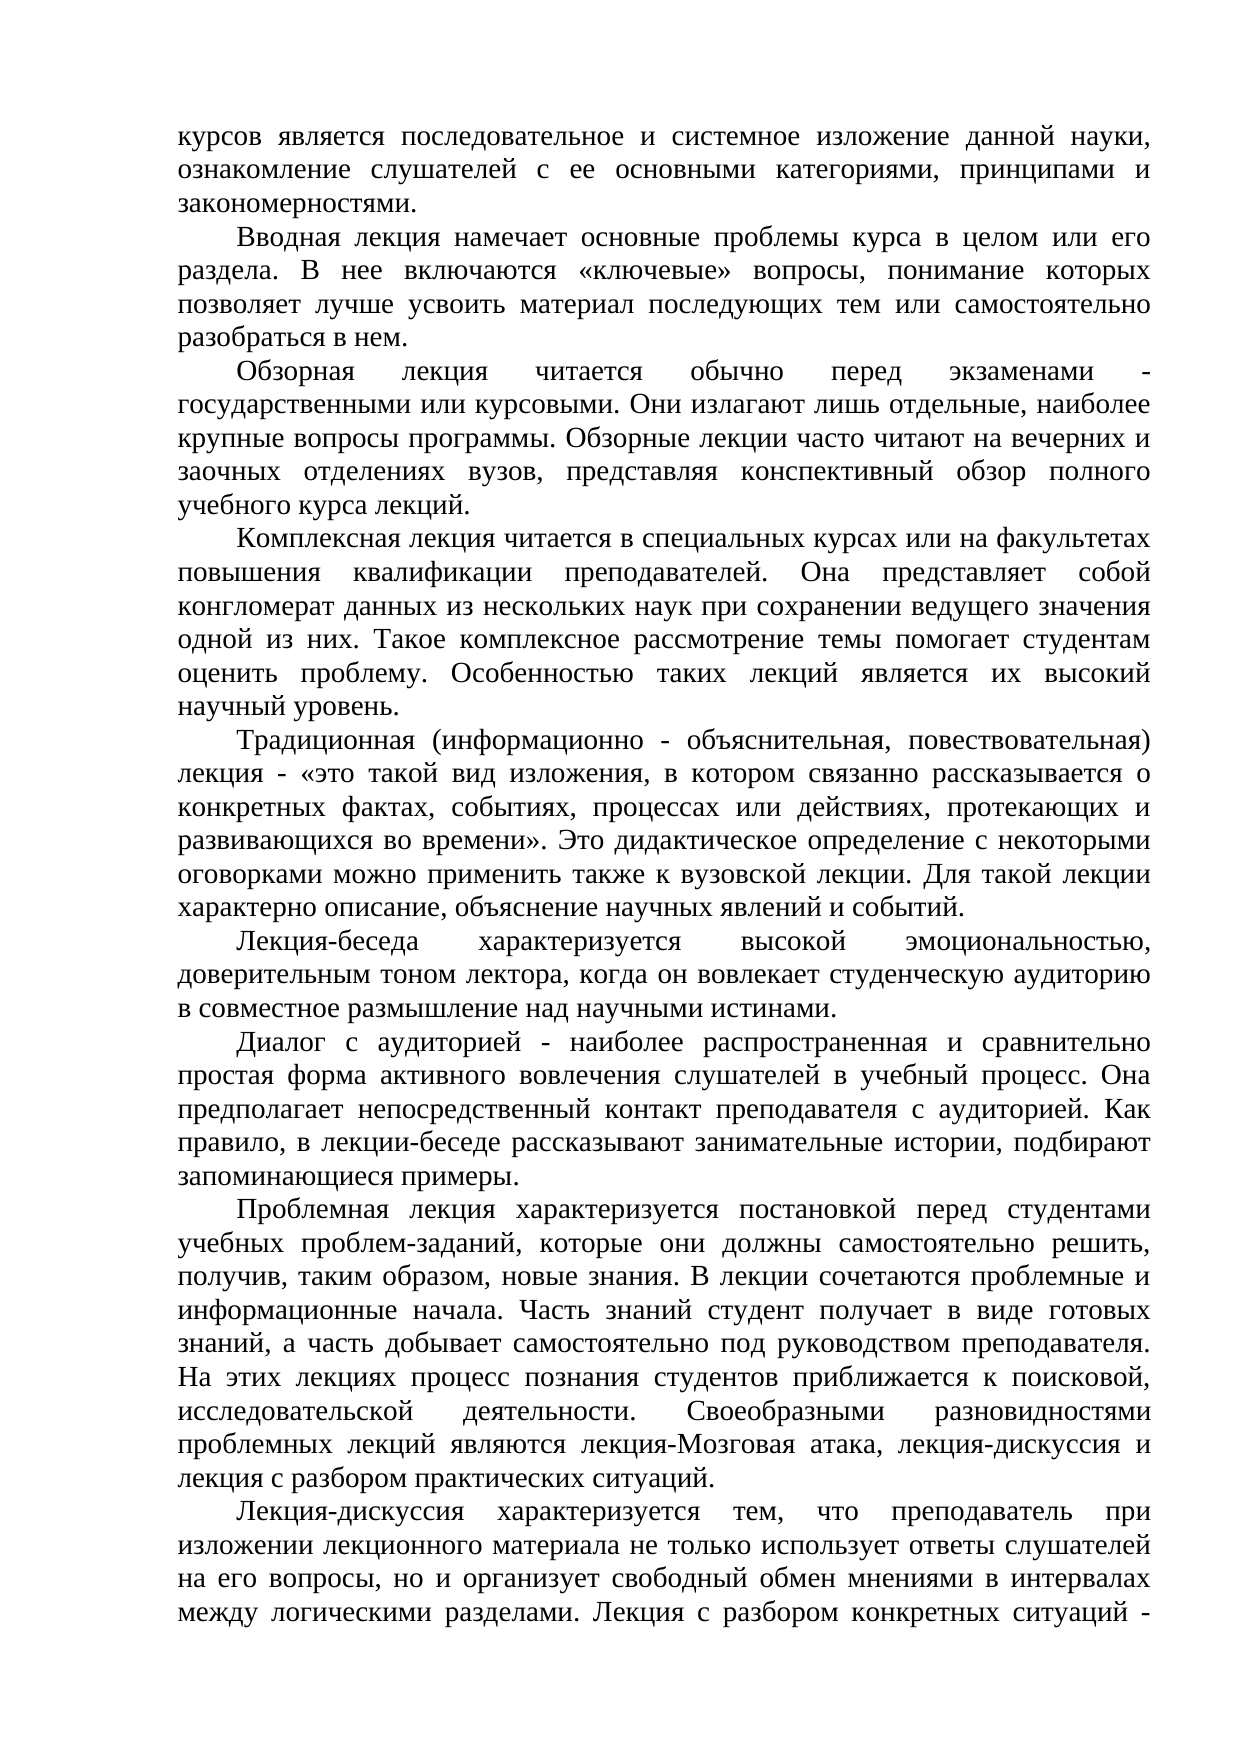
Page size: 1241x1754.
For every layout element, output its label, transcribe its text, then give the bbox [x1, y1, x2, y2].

text Проблемная лекция характеризуется постановкой перед студентами учебных проблем-заданий, которые они должны самостоятельно решить, получив, таким образом, новые знания. В лекции сочетаются проблемные и информационные начала. Часть знаний студент получает в виде готовых знаний, а часть добывает самостоятельно под руководством преподавателя. На этих лекциях процесс познания студентов приближается к поисковой, исследовательской деятельности. Своеобразными разновидностями проблемных лекций являются лекция-Мозговая атака, лекция-дискуссия и лекция с разбором практических ситуаций. [177, 1191, 1152, 1493]
text Традиционная (информационно - объяснительная, повествовательная) лекция - «это такой вид изложения, в котором связанно рассказывается о конкретных фактах, событиях, процессах или действиях, протекающих и развивающихся во времени». Это дидактическое определение с некоторыми оговорками можно применить также к вузовской лекции. Для такой лекции характерно описание, объяснение научных явлений и событий. [177, 722, 1152, 923]
text Комплексная лекция читается в специальных курсах или на факультетах повышения квалификации преподавателей. Она представляет собой конгломерат данных из нескольких наук при сохранении ведущего значения одной из них. Такое комплексное рассмотрение темы помогает студентам оценить проблему. Особенностью таких лекций является их высокий научный уровень. [177, 521, 1152, 722]
text Обзорная лекция читается обычно перед экзаменами - государственными или курсовыми. Они излагают лишь отдельные, наиболее крупные вопросы программы. Обзорные лекции часто читают на вечерних и заочных отделениях вузов, представляя конспективный обзор полного учебного курса лекций. [177, 353, 1152, 521]
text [177, 1493, 1152, 1627]
text Вводная лекция намечает основные проблемы курса в целом или его раздела. В нее включаются «ключевые» вопросы, понимание которых позволяет лучше усвоить материал последующих тем или самостоятельно разобраться в нем. [177, 219, 1152, 353]
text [177, 118, 1152, 219]
text Диалог с аудиторией - наиболее распространенная и сравнительно простая форма активного вовлечения слушателей в учебный процесс. Она предполагает непосредственный контакт преподавателя с аудиторией. Как правило, в лекции-беседе рассказывают занимательные истории, подбирают запоминающиеся примеры. [177, 1024, 1152, 1191]
text Лекция-беседа характеризуется высокой эмоциональностью, доверительным тоном лектора, когда он вовлекает студенческую аудиторию в совместное размышление над научными истинами. [177, 923, 1152, 1024]
